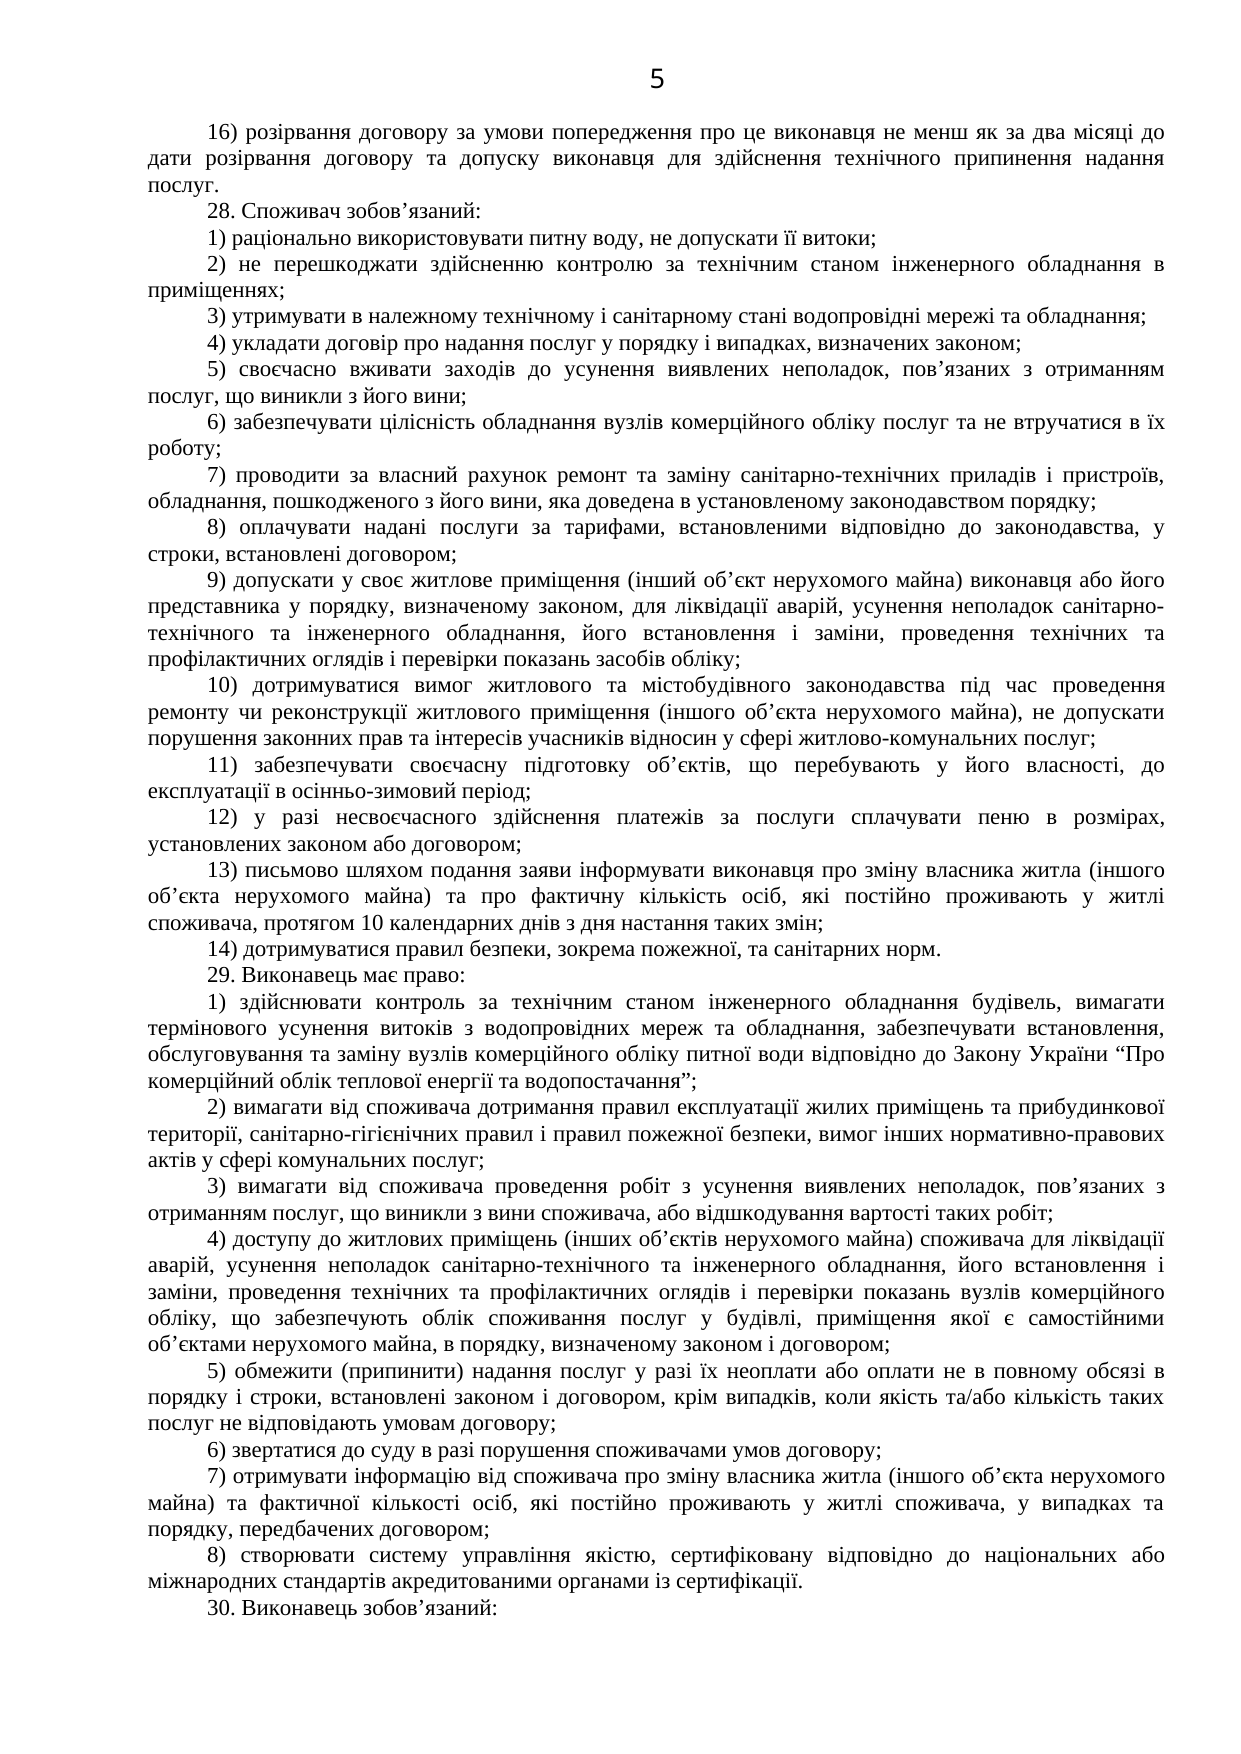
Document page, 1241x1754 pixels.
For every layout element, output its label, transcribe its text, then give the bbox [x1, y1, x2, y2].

text 7) отримувати інформацію від споживача про зміну власника житла (іншого об’єкта нерухомого майна) та фактичної кількості осіб, які постійно проживають у житлі споживача, у випадках та порядку, передбачених договором; [148, 1462, 1167, 1541]
text 9) допускати у своє житлове приміщення (інший об’єкт нерухомого майна) виконавця або його представника у порядку, визначеному законом, для ліквідації аварій, усунення неполадок санітарно-технічного та інженерного обладнання, його встановлення і заміни, проведення технічних та профілактичних оглядів і перевірки показань засобів обліку; [148, 566, 1167, 672]
text 8) оплачувати надані послуги за тарифами, встановленими відповідно до законодавства, у строки, встановлені договором; [148, 513, 1167, 566]
text 12) у разі несвоєчасного здійснення платежів за послуги сплачувати пеню в розмірах, установлених законом або договором; [148, 803, 1167, 856]
text 7) проводити за власний рахунок ремонт та заміну санітарно-технічних приладів і пристроїв, обладнання, пошкодженого з його вини, яка доведена в установленому законодавством порядку; [148, 461, 1167, 513]
text 5) своєчасно вживати заходів до усунення виявлених неполадок, пов’язаних з отриманням послуг, що виникли з його вини; [148, 355, 1167, 408]
text 5) обмежити (припинити) надання послуг у разі їх неоплати або оплати не в повному обсязі в порядку і строки, встановлені законом і договором, крім випадків, коли якість та/або кількість таких послуг не відповідають умовам договору; [148, 1357, 1167, 1436]
text 30. Виконавець зобов’язаний: [148, 1594, 1167, 1620]
text 2) не перешкоджати здійсненню контролю за технічним станом інженерного обладнання в приміщеннях; [148, 250, 1167, 303]
text 8) створювати систему управління якістю, сертифіковану відповідно до національних або міжнародних стандартів акредитованими органами із сертифікації. [148, 1541, 1167, 1594]
text 6) забезпечувати цілісність обладнання вузлів комерційного обліку послуг та не втручатися в їх роботу; [148, 408, 1167, 461]
text 1) здійснювати контроль за технічним станом інженерного обладнання будівель, вимагати термінового усунення витоків з водопровідних мереж та обладнання, забезпечувати встановлення, обслуговування та заміну вузлів комерційного обліку питної води відповідно до Закону України “Про комерційний облік теплової енергії та водопостачання”; [148, 988, 1167, 1093]
text 29. Виконавець має право: [148, 961, 1167, 988]
text 2) вимагати від споживача дотримання правил експлуатації жилих приміщень та прибудинкової території, санітарно-гігієнічних правил і правил пожежної безпеки, вимог інших нормативно-правових актів у сфері комунальних послуг; [148, 1093, 1167, 1172]
text 4) укладати договір про надання послуг у порядку і випадках, визначених законом; [148, 329, 1167, 355]
text 1) раціонально використовувати питну воду, не допускати її витоки; [148, 223, 1167, 250]
text 4) доступу до житлових приміщень (інших об’єктів нерухомого майна) споживача для ліквідації аварій, усунення неполадок санітарно-технічного та інженерного обладнання, його встановлення і заміни, проведення технічних та профілактичних оглядів і перевірки показань вузлів комерційного обліку, що забезпечують облік споживання послуг у будівлі, приміщення якої є самостійними об’єктами нерухомого майна, в порядку, визначеному законом і договором; [148, 1225, 1167, 1357]
text 6) звертатися до суду в разі порушення споживачами умов договору; [148, 1436, 1167, 1462]
text 11) забезпечувати своєчасну підготовку об’єктів, що перебувають у його власності, до експлуатації в осінньо-зимовий період; [148, 751, 1167, 803]
text 28. Споживач зобов’язаний: [148, 197, 1167, 223]
text 3) утримувати в належному технічному і санітарному стані водопровідні мережі та обладнання; [148, 303, 1167, 329]
text 3) вимагати від споживача проведення робіт з усунення виявлених неполадок, пов’язаних з отриманням послуг, що виникли з вини споживача, або відшкодування вартості таких робіт; [148, 1172, 1167, 1225]
text 16) розірвання договору за умови попередження про це виконавця не менш як за два місяці до дати розірвання договору та допуску виконавця для здійснення технічного припинення надання послуг. [148, 118, 1167, 197]
text 14) дотримуватися правил безпеки, зокрема пожежної, та санітарних норм. [148, 935, 1167, 961]
text 10) дотримуватися вимог житлового та містобудівного законодавства під час проведення ремонту чи реконструкції житлового приміщення (іншого об’єкта нерухомого майна), не допускати порушення законних прав та інтересів учасників відносин у сфері житлово-комунальних послуг; [148, 672, 1167, 751]
text 13) письмово шляхом подання заяви інформувати виконавця про зміну власника житла (іншого об’єкта нерухомого майна) та про фактичну кількість осіб, які постійно проживають у житлі споживача, протягом 10 календарних днів з дня настання таких змін; [148, 856, 1167, 935]
